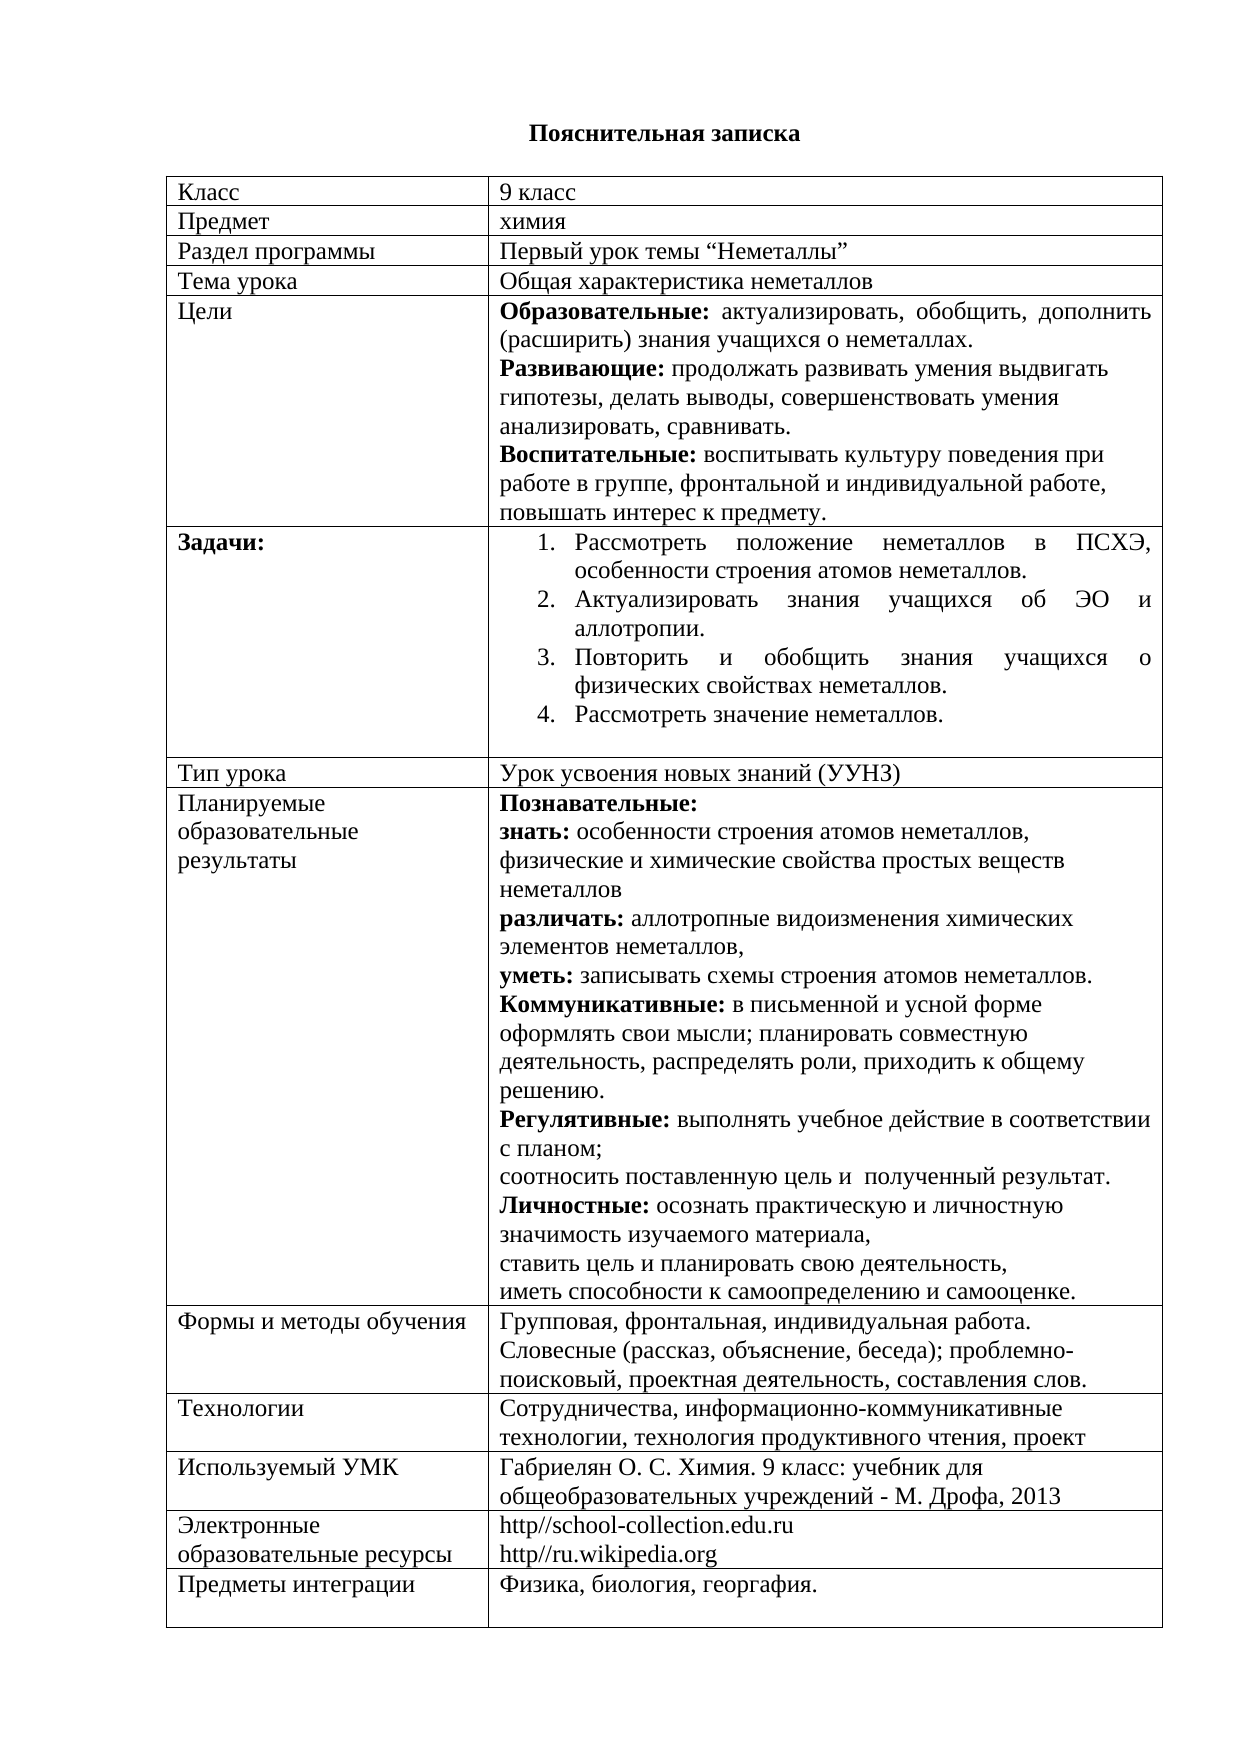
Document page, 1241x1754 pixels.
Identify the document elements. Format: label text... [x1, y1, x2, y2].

table_cell Габриелян О. С. Химия. 9 класс: учебник для общеобразовательных учреждений - М. Дрофа, 2013 [489, 1452, 1162, 1509]
table_cell Тип урока [167, 758, 488, 787]
table_cell Тема урока [167, 266, 488, 295]
table_cell Планируемые образовательные результаты [167, 788, 488, 1305]
table_cell Предметы интеграции [167, 1569, 488, 1627]
table_cell Групповая, фронтальная, индивидуальная работа. Словесные (рассказ, объяснение, беседа); проблемно-поисковый, проектная деятельность, составления слов. [489, 1306, 1162, 1392]
table_cell химия [489, 206, 1162, 235]
table_cell Рассмотреть положение неметаллов в ПСХЭ, особенности строения атомов неметаллов. Актуализировать знания учащихся об ЭО и аллотропии. Повторить и обобщить знания учащихся о физических свойствах неметаллов. Рассмотреть значение неметаллов. [489, 527, 1162, 757]
table_cell Сотрудничества, информационно-коммуникативные технологии, технология продуктивного чтения, проект [489, 1394, 1162, 1451]
table_cell Формы и методы обучения [167, 1306, 488, 1392]
table_cell Первый урок темы “Неметаллы” [489, 236, 1162, 265]
table_header Класс [167, 177, 488, 205]
table_cell Используемый УМК [167, 1452, 488, 1509]
text Пояснительная записка [177, 118, 1152, 147]
table_cell http//school-collection.edu.ru http//ru.wikipedia.org [489, 1511, 1162, 1568]
table_cell Физика, биология, георгафия. [489, 1569, 1162, 1627]
table_cell Урок усвоения новых знаний (УУНЗ) [489, 758, 1162, 787]
table_cell Образовательные: актуализировать, обобщить, дополнить (расширить) знания учащихся о неметаллах. Развивающие: продолжать развивать умения выдвигать гипотезы, делать выводы, совершенствовать умения анализировать, сравнивать. Воспитательные: воспитывать культуру поведения при работе в группе, фронтальной и индивидуальной работе, повышать интерес к предмету. [489, 296, 1162, 526]
table_header 9 класс [489, 177, 1162, 205]
table_cell Познавательные: знать: особенности строения атомов неметаллов, физические и химические свойства простых веществ неметаллов различать: аллотропные видоизменения химических элементов неметаллов, уметь: записывать схемы строения атомов неметаллов. Коммуникативные: в письменной и усной форме оформлять свои мысли; планировать совместную деятельность, распределять роли, приходить к общему решению. Регулятивные: выполнять учебное действие в соответствии с планом; соотносить поставленную цель и полученный результат. Личностные: осознать практическую и личностную значимость изучаемого материала, ставить цель и планировать свою деятельность, иметь способности к самоопределению и самооценке. [489, 788, 1162, 1305]
table_cell Электронные образовательные ресурсы [167, 1511, 488, 1568]
table_cell Общая характеристика неметаллов [489, 266, 1162, 295]
table_cell Задачи: [167, 527, 488, 757]
table_cell Предмет [167, 206, 488, 235]
table_cell Раздел программы [167, 236, 488, 265]
table_cell Технологии [167, 1394, 488, 1451]
table_cell Цели [167, 296, 488, 526]
